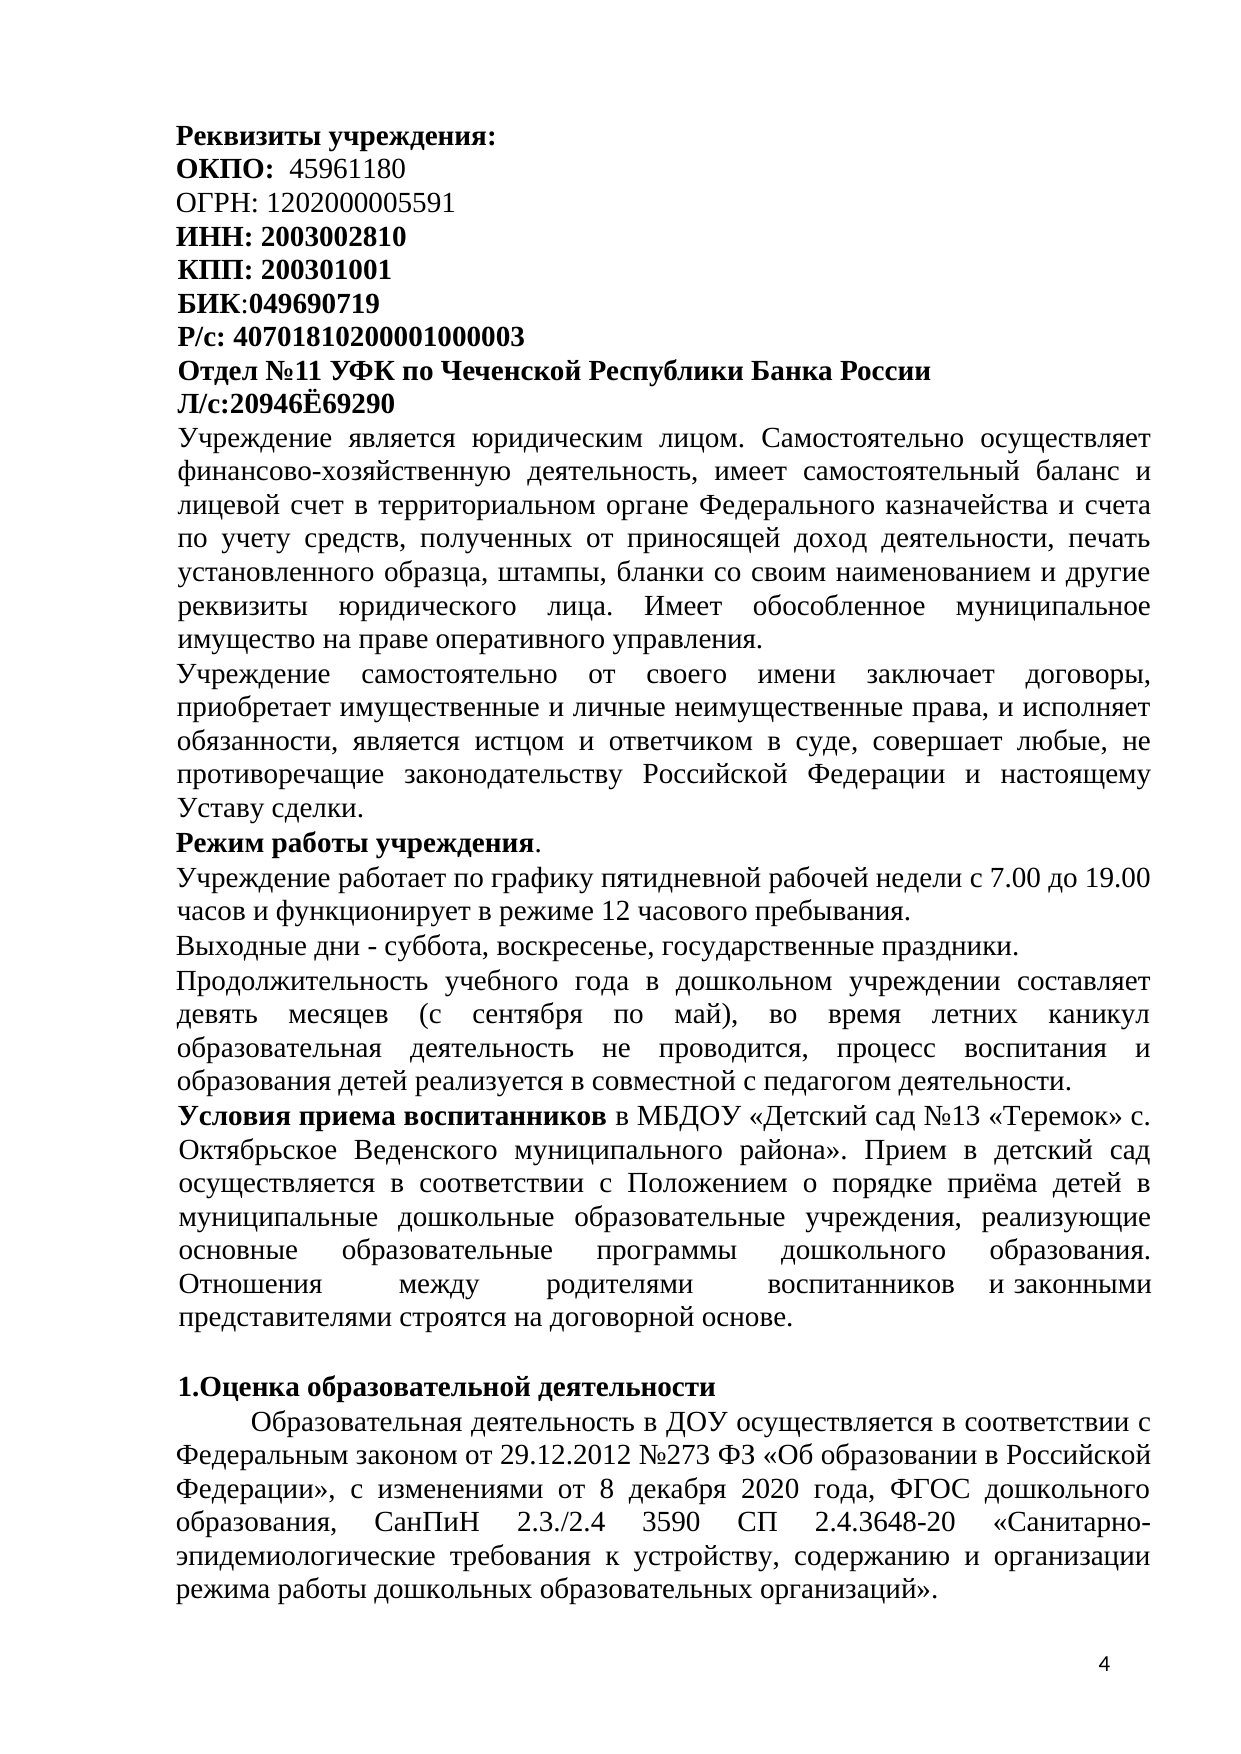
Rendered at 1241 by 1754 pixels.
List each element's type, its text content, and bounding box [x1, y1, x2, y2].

text Отдел №11 УФК по Чеченской Республики Банка России [177, 353, 1152, 386]
text Учреждение является юридическим лицом. Самостоятельно осуществляет финансово-хозяйственную деятельность, имеет самостоятельный баланс и лицевой счет в территориальном органе Федерального казначейства и счета по учету средств, полученных от приносящей доход деятельности, печать установленного образца, штампы, бланки со своим наименованием и другие реквизиты юридического лица. Имеет обособленное муниципальное имущество на праве оперативного управления. [177, 420, 1152, 655]
text Продолжительность учебного года в дошкольном учреждении составляет девять месяцев (с сентября по май), во время летних каникул образовательная деятельность не проводится, процесс воспитания и образования детей реализуется в совместной с педагогом деятельности. [176, 963, 1152, 1097]
text 1.Оценка образовательной деятельности [177, 1369, 1152, 1403]
text Режим работы учреждения. [176, 825, 1152, 858]
text Выходные дни - суббота, воскресенье, государственные праздники. [176, 928, 1152, 962]
text БИК:049690719 [177, 286, 1152, 319]
text КПП: 200301001 [177, 252, 1152, 286]
text ОКПО: 45961180 [176, 152, 1152, 185]
text ИНН: 2003002810 [176, 219, 1152, 252]
text Условия приема воспитанников в МБДОУ «Детский сад №13 «Теремок» с. Октябрьское Веденского муниципального района». Прием в детский сад осуществляется в соответствии с Положением о порядке приёма детей в муниципальные дошкольные образовательные учреждения, реализующие основные образовательные программы дошкольного образования. Отношения между родителями воспитанников и законными представителями строятся на договорной основе. [177, 1098, 1152, 1333]
text Л/с:20946Ё69290 [177, 386, 1152, 420]
text Учреждение работает по графику пятидневной рабочей недели с 7.00 до 19.00 часов и функционирует в режиме 12 часового пребывания. [176, 860, 1152, 927]
text Образовательная деятельность в ДОУ осуществляется в соответствии с Федеральным законом от 29.12.2012 №273 ФЗ «Об образовании в Российской Федерации», с изменениями от 8 декабря 2020 года, ФГОС дошкольного образования, СанПиН 2.3./2.4 3590 СП 2.4.3648-20 «Санитарно-эпидемиологические требования к устройству, содержанию и организации режима работы дошкольных образовательных организаций». [176, 1404, 1152, 1605]
text ОГРН: 1202000005591 [176, 185, 1152, 219]
text Р/с: 40701810200001000003 [177, 319, 1152, 353]
text Учреждение самостоятельно от своего имени заключает договоры, приобретает имущественные и личные неимущественные права, и исполняет обязанности, является истцом и ответчиком в суде, совершает любые, не противоречащие законодательству Российской Федерации и настоящему Уставу сделки. [176, 656, 1152, 824]
text Реквизиты учреждения: [176, 118, 1152, 152]
